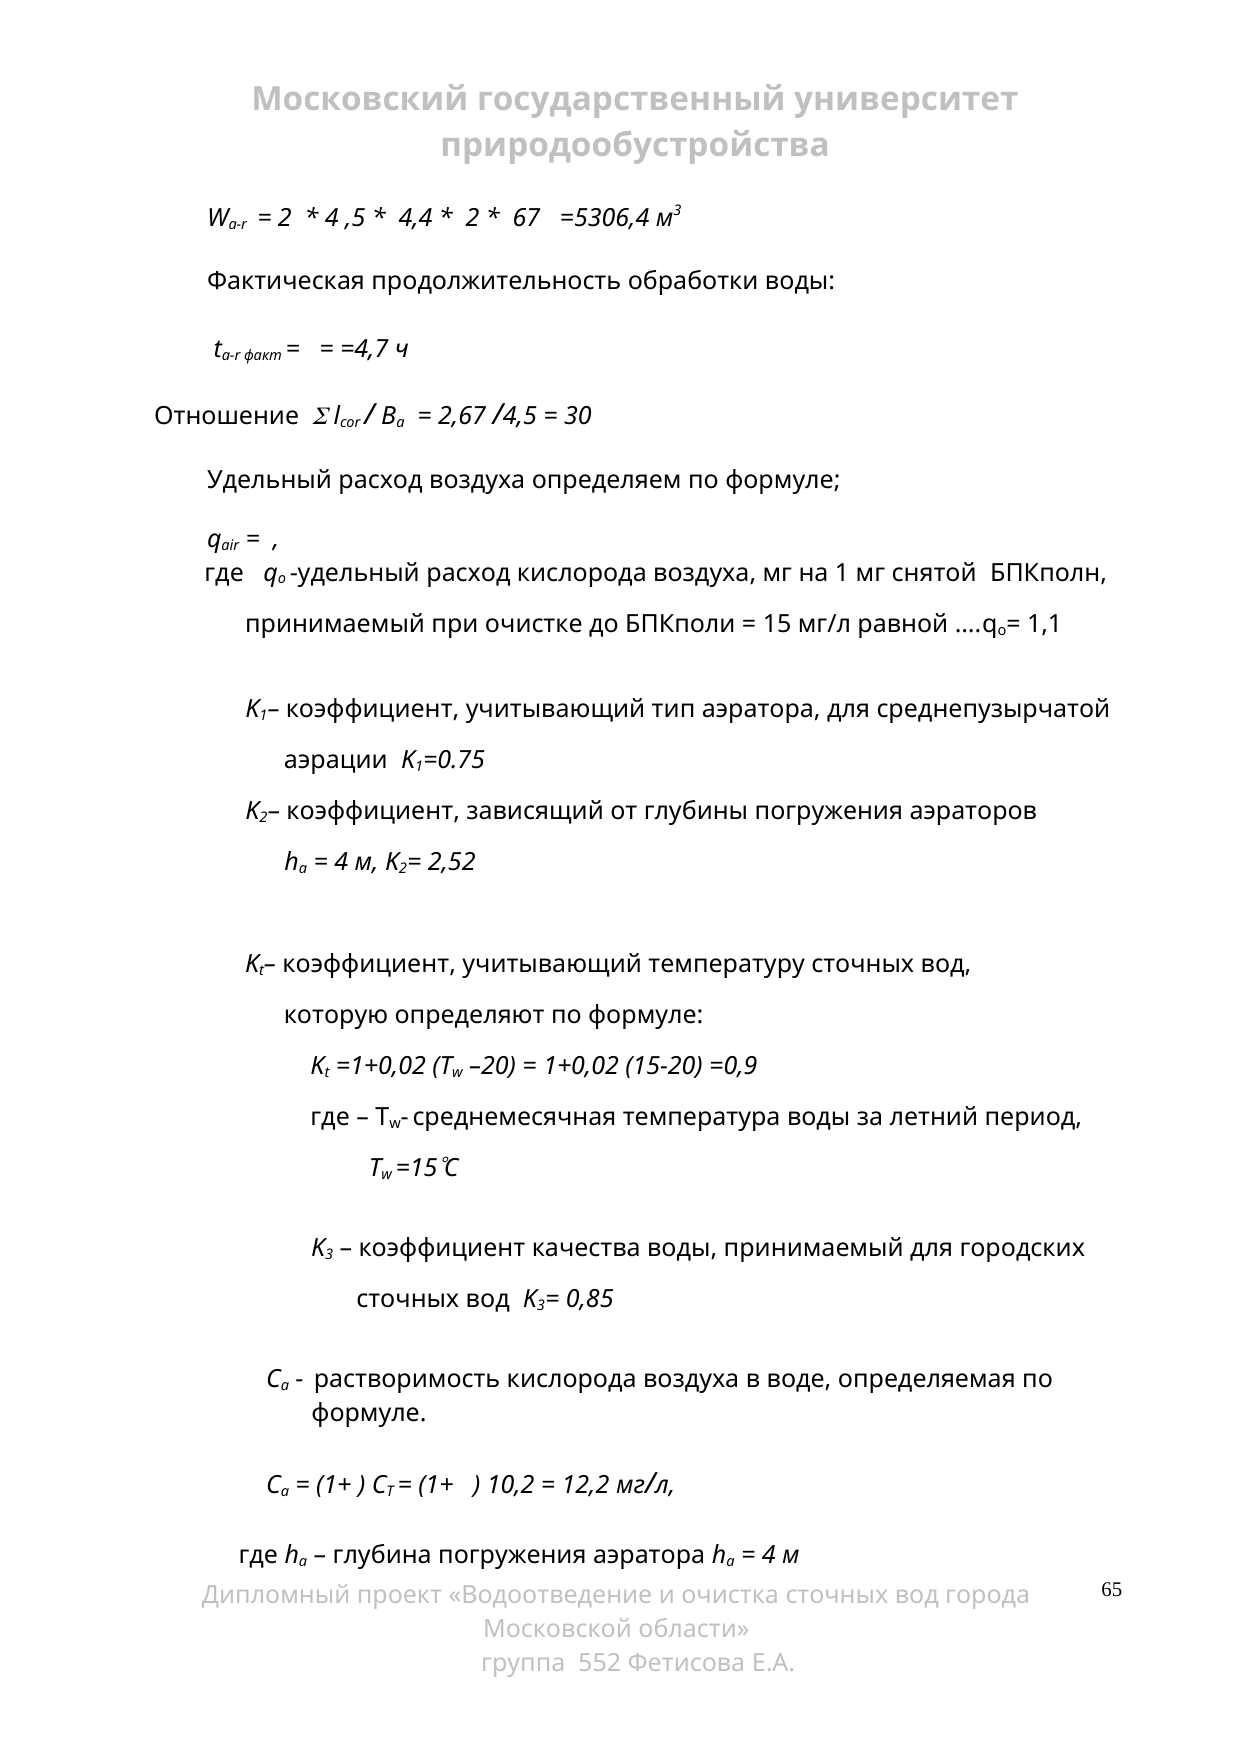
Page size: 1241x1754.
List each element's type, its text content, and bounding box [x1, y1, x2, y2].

text ta-r факт = = =4,7 ч [154, 331, 1122, 365]
text Ca - растворимость кислорода воздуха в воде, определяемая по [154, 1360, 1122, 1394]
text аэрации K1=0.75 [148, 741, 1181, 776]
text Ca = (1+ ) CT = (1+ ) 10,2 = 12,2 мг/л, [154, 1463, 1122, 1502]
text K3 – коэффициент качества воды, принимаемый для городских [154, 1229, 1166, 1264]
text Tw =15C [154, 1150, 1122, 1184]
text Отношение lcor / Ba = 2,67 /4,5 = 30 [154, 394, 1122, 433]
text Wa-r = 2 * 4 ,5 * 4,4 * 2 * 67 =5306,4 м3 [154, 200, 1122, 234]
text Фактическая продолжительность обработки воды: [154, 263, 1122, 297]
text Kt– коэффициент, учитывающий температуру сточных вод, [154, 946, 1122, 980]
text qair = , [154, 520, 1122, 554]
text принимаемый при очистке до БПКполи = 15 мг/л равной ….qo= 1,1 [154, 605, 1166, 639]
text K2– коэффициент, зависящий от глубины погружения аэраторов [148, 792, 1181, 827]
text ha = 4 м, K2= 2,52 [148, 843, 1181, 878]
text сточных вод K3= 0,85 [154, 1281, 1166, 1315]
text где – Tw- среднемесячная температура воды за летний период, [154, 1099, 1122, 1133]
text K1– коэффициент, учитывающий тип аэратора, для среднепузырчатой [148, 690, 1181, 724]
text где qo -удельный расход кислорода воздуха, мг на 1 мг снятой БПКполн, [154, 554, 1166, 588]
text Kt =1+0,02 (Tw –20) = 1+0,02 (15-20) =0,9 [154, 1048, 1122, 1082]
text которую определяют по формуле: [154, 997, 1122, 1031]
text Удельный расход воздуха определяем по формуле; [154, 462, 1122, 496]
text где ha – глубина погружения аэратора ha = 4 м [154, 1536, 1122, 1570]
text формуле. [154, 1394, 1122, 1428]
